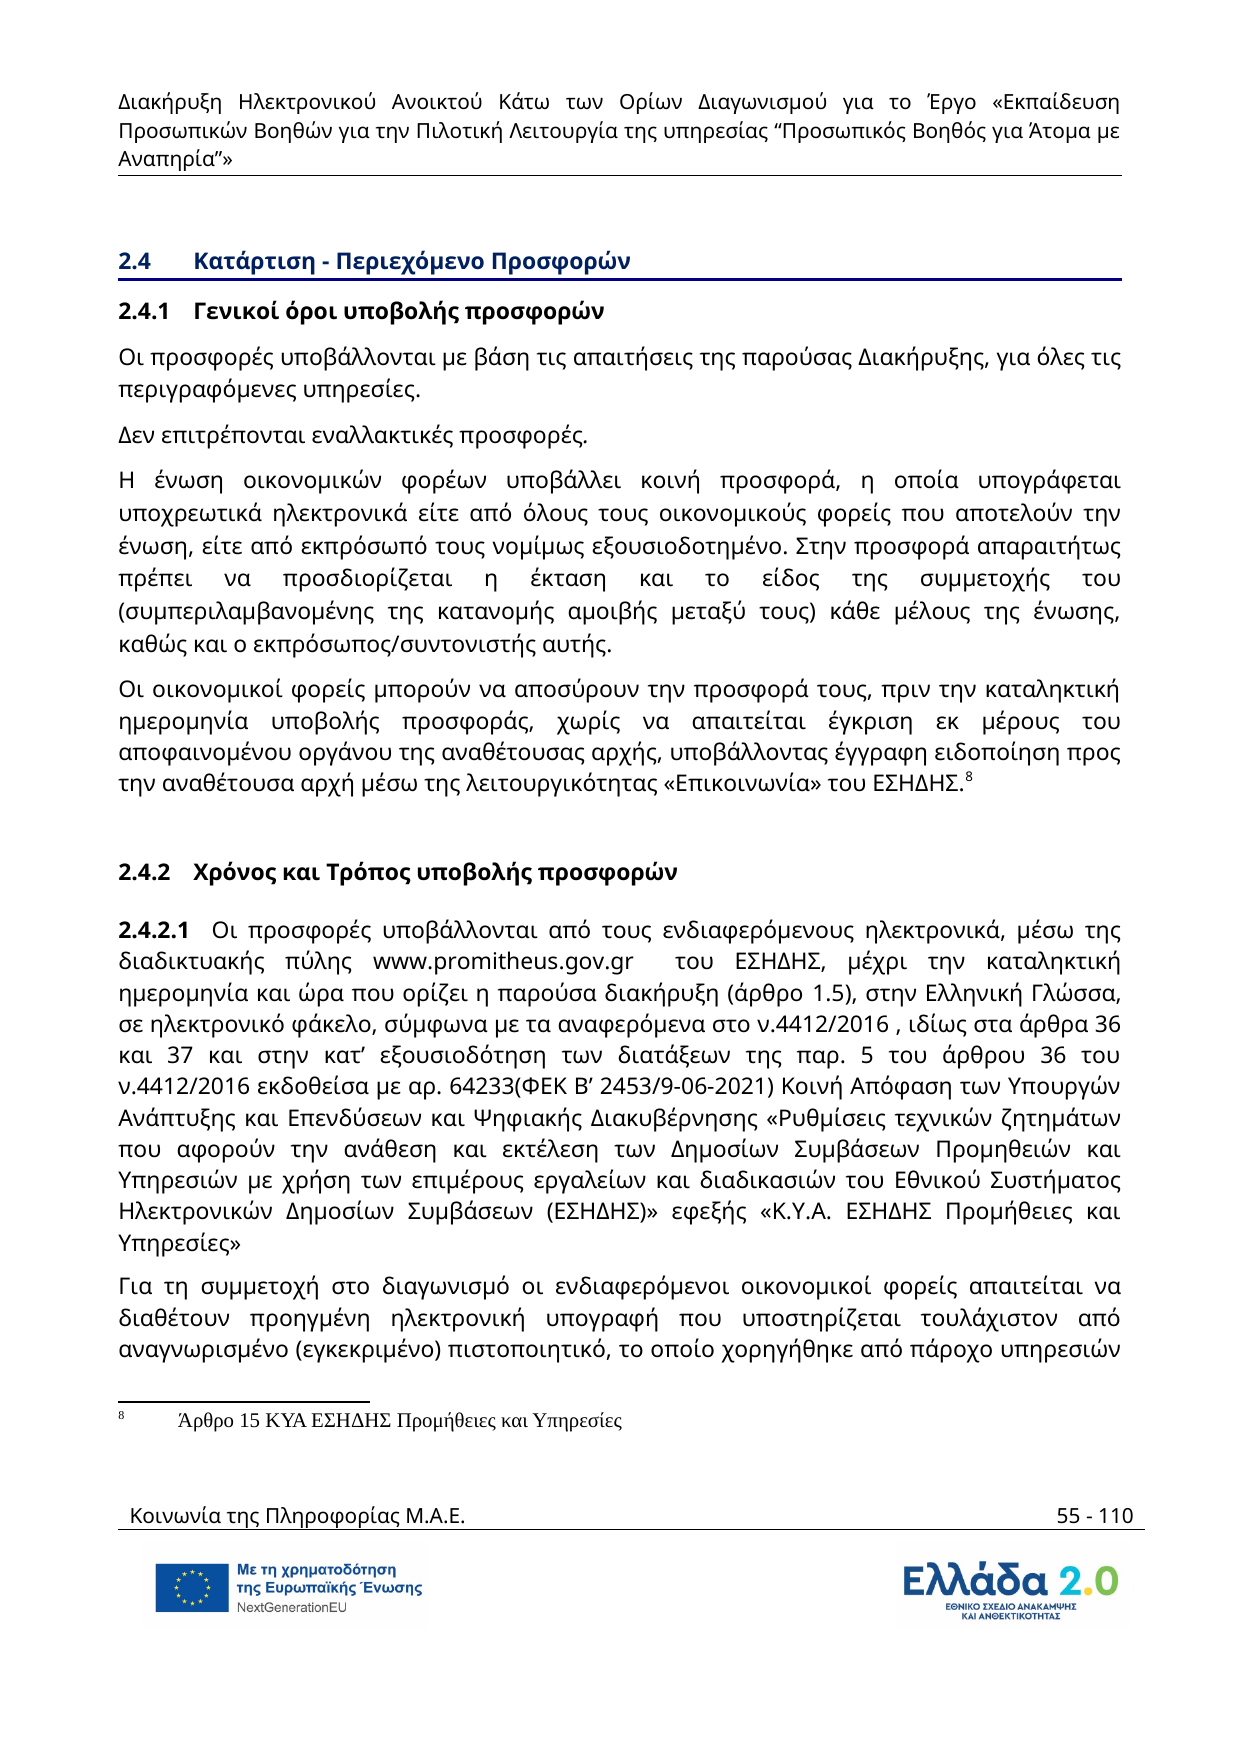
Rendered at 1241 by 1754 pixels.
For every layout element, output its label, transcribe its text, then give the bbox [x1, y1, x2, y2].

text Οι προσφορές υποβάλλονται με βάση τις απαιτήσεις της παρούσας Διακήρυξης, για όλες τις περιγραφόμενες υπηρεσίες. [118, 341, 1122, 404]
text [118, 1270, 1122, 1364]
text 2.4.2.1 Οι προσφορές υποβάλλονται από τους ενδιαφερόμενους ηλεκτρονικά, μέσω της διαδικτυακής πύλης www.promitheus.gov.gr του ΕΣΗΔΗΣ, μέχρι την καταληκτική ημερομηνία και ώρα που ορίζει η παρούσα διακήρυξη (άρθρο ‎1.5), στην Ελληνική Γλώσσα, σε ηλεκτρονικό φάκελο, σύμφωνα με τα αναφερόμενα στο ν.4412/2016 , ιδίως στα άρθρα 36 και 37 και στην κατ’ εξουσιοδότηση των διατάξεων της παρ. 5 του άρθρου 36 του ν.4412/2016 εκδοθείσα με αρ. 64233(ΦΕΚ Β’ 2453/9-06-2021) Κοινή Απόφαση των Υπουργών Ανάπτυξης και Επενδύσεων και Ψηφιακής Διακυβέρνησης «Ρυθμίσεις τεχνικών ζητημάτων που αφορούν την ανάθεση και εκτέλεση των Δημοσίων Συμβάσεων Προμηθειών και Υπηρεσιών με χρήση των επιμέρους εργαλείων και διαδικασιών του Εθνικού Συστήματος Ηλεκτρονικών Δημοσίων Συμβάσεων (ΕΣΗΔΗΣ)» εφεξής «Κ.Υ.Α. ΕΣΗΔΗΣ Προμήθειες και Υπηρεσίες» [118, 914, 1122, 1258]
subtitle Γενικοί όροι υποβολής προσφορών [118, 295, 1122, 326]
subtitle Κατάρτιση - Περιεχόμενο Προσφορών [118, 245, 1122, 278]
text Δεν επιτρέπονται εναλλακτικές προσφορές. [118, 419, 1122, 450]
text Η ένωση οικονομικών φορέων υποβάλλει κοινή προσφορά, η οποία υπογράφεται υποχρεωτικά ηλεκτρονικά είτε από όλους τους οικονομικούς φορείς που αποτελούν την ένωση, είτε από εκπρόσωπό τους νομίμως εξουσιοδοτημένο. Στην προσφορά απαραιτήτως πρέπει να προσδιορίζεται η έκταση και το είδος της συμμετοχής του (συμπεριλαμβανομένης της κατανομής αμοιβής μεταξύ τους) κάθε μέλους της ένωσης, καθώς και ο εκπρόσωπος/συντονιστής αυτής. [118, 464, 1122, 659]
subtitle Χρόνος και Τρόπος υποβολής προσφορών [118, 856, 1122, 887]
text Οι οικονομικοί φορείς μπορούν να αποσύρουν την προσφορά τους, πριν την καταληκτική ημερομηνία υποβολής προσφοράς, χωρίς να απαιτείται έγκριση εκ μέρους του αποφαινομένου οργάνου της αναθέτουσας αρχής, υποβάλλοντας έγγραφη ειδοποίηση προς την αναθέτουσα αρχή μέσω της λειτουργικότητας «Επικοινωνία» του ΕΣΗΔΗΣ. [118, 673, 1122, 798]
